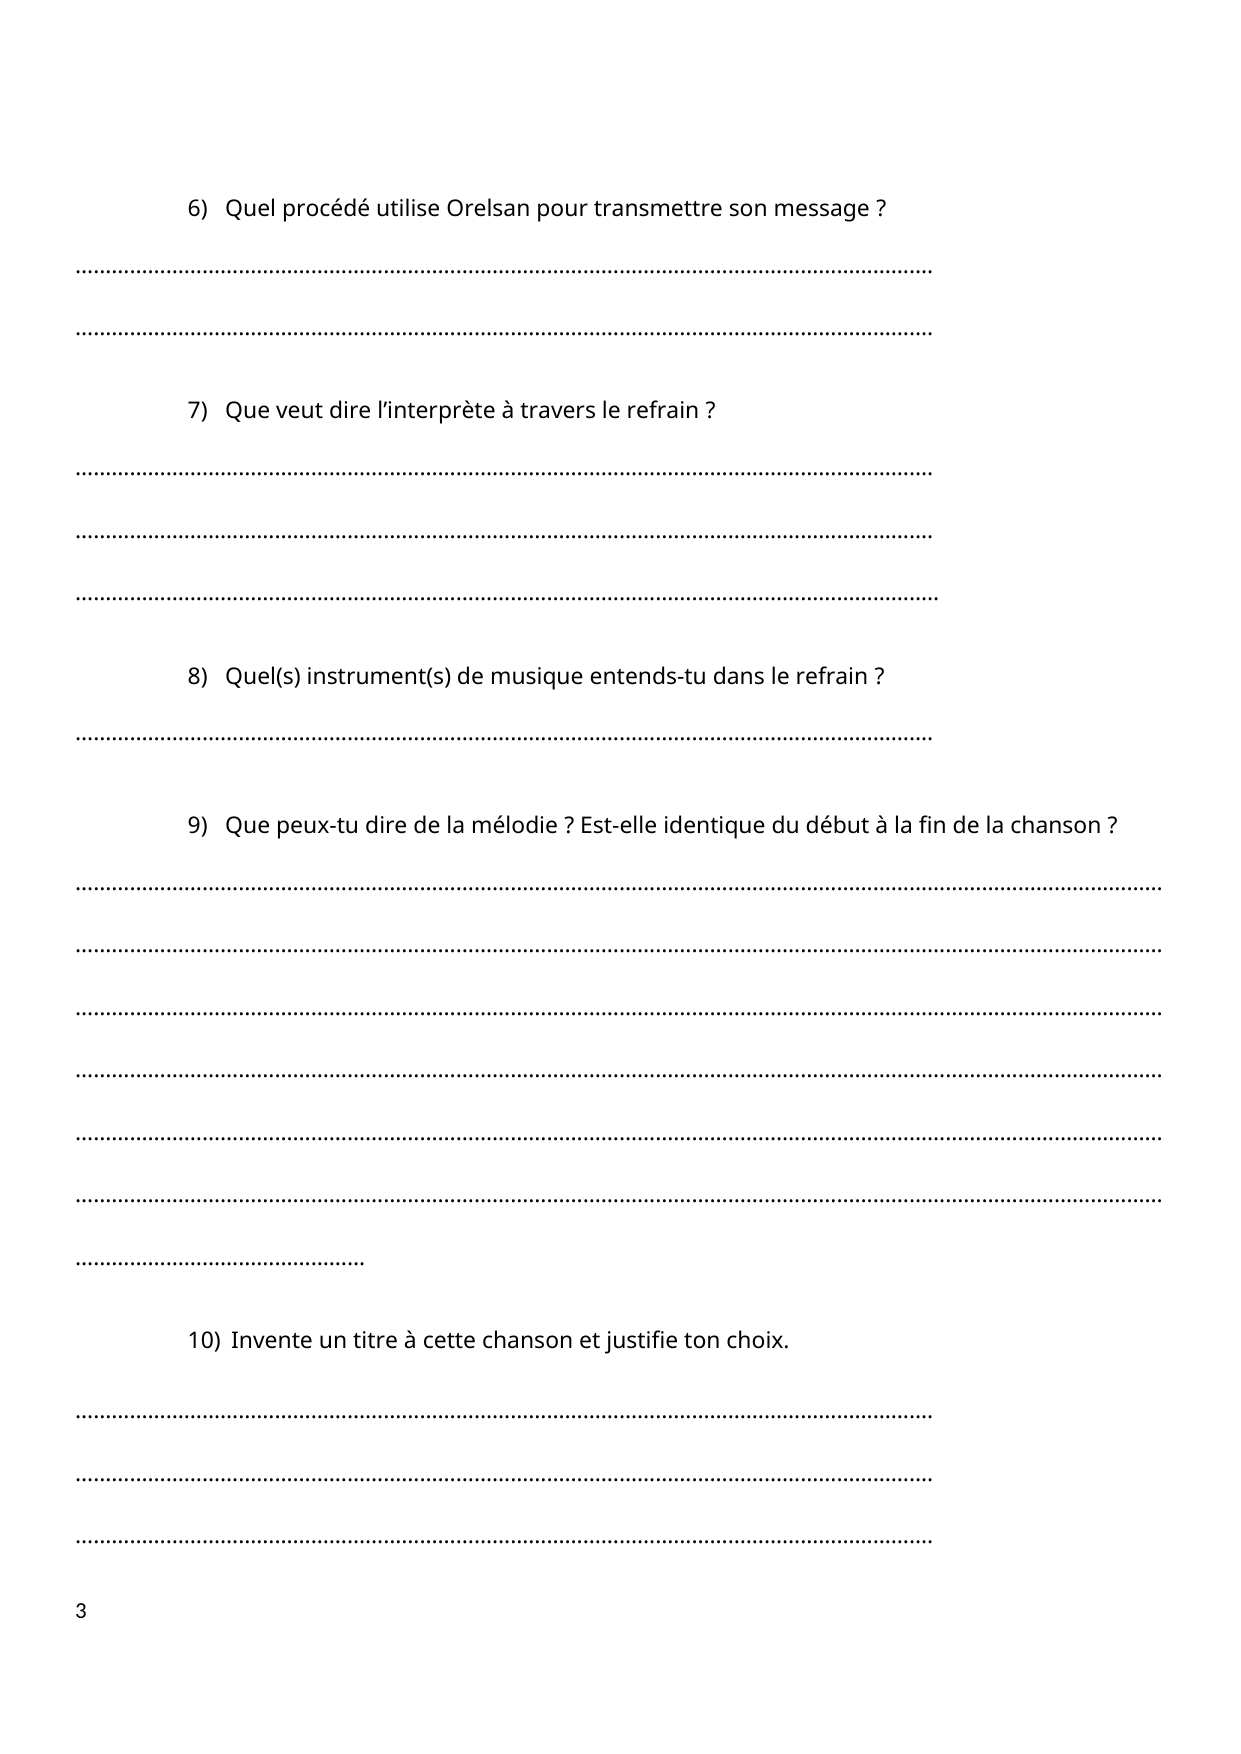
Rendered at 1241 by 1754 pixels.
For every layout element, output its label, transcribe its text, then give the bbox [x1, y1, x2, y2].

text …………………………………………………………………………………………………………………………….…………………………………………………………………………………………………………………………….……………………………………………………………………………………………………………………………. [75, 1394, 1165, 1550]
text ……………………………………………………………………………………………………………………………. [75, 716, 1165, 748]
list Invente un titre à cette chanson et justifie ton choix. [187, 1324, 1165, 1355]
list Que veut dire l’interprète à travers le refrain ? [187, 394, 1165, 426]
list Quel(s) instrument(s) de musique entends-tu dans le refrain ? [187, 659, 1165, 691]
text …………………………………………………………………………………………………………………………….……………………………………………………………………………………………………………………………. [75, 249, 1165, 342]
text …………………………………………………………………………………………………………………………….…………………………………………………………………………………………………………………………….…………………………………………………………………………………………………………………………….. [75, 451, 1165, 607]
list Que peux-tu dire de la mélodie ? Est-elle identique du début à la fin de la chanson ? [187, 809, 1165, 840]
list Quel procédé utilise Orelsan pour transmettre son message ? [187, 192, 1165, 223]
text ………………………………………………………………………………………………………………………………………………………………………………………………………………………………………………………………………………………………………………………………………………………………………………………………………………………………………………………………………………………………………………………………………………………………………………………………………………………………………………………………………………………………………………………………………………………………………………………………………………………………………………………………………………………………………………………………………………………………………………………………………………………………………… [75, 866, 1165, 1272]
